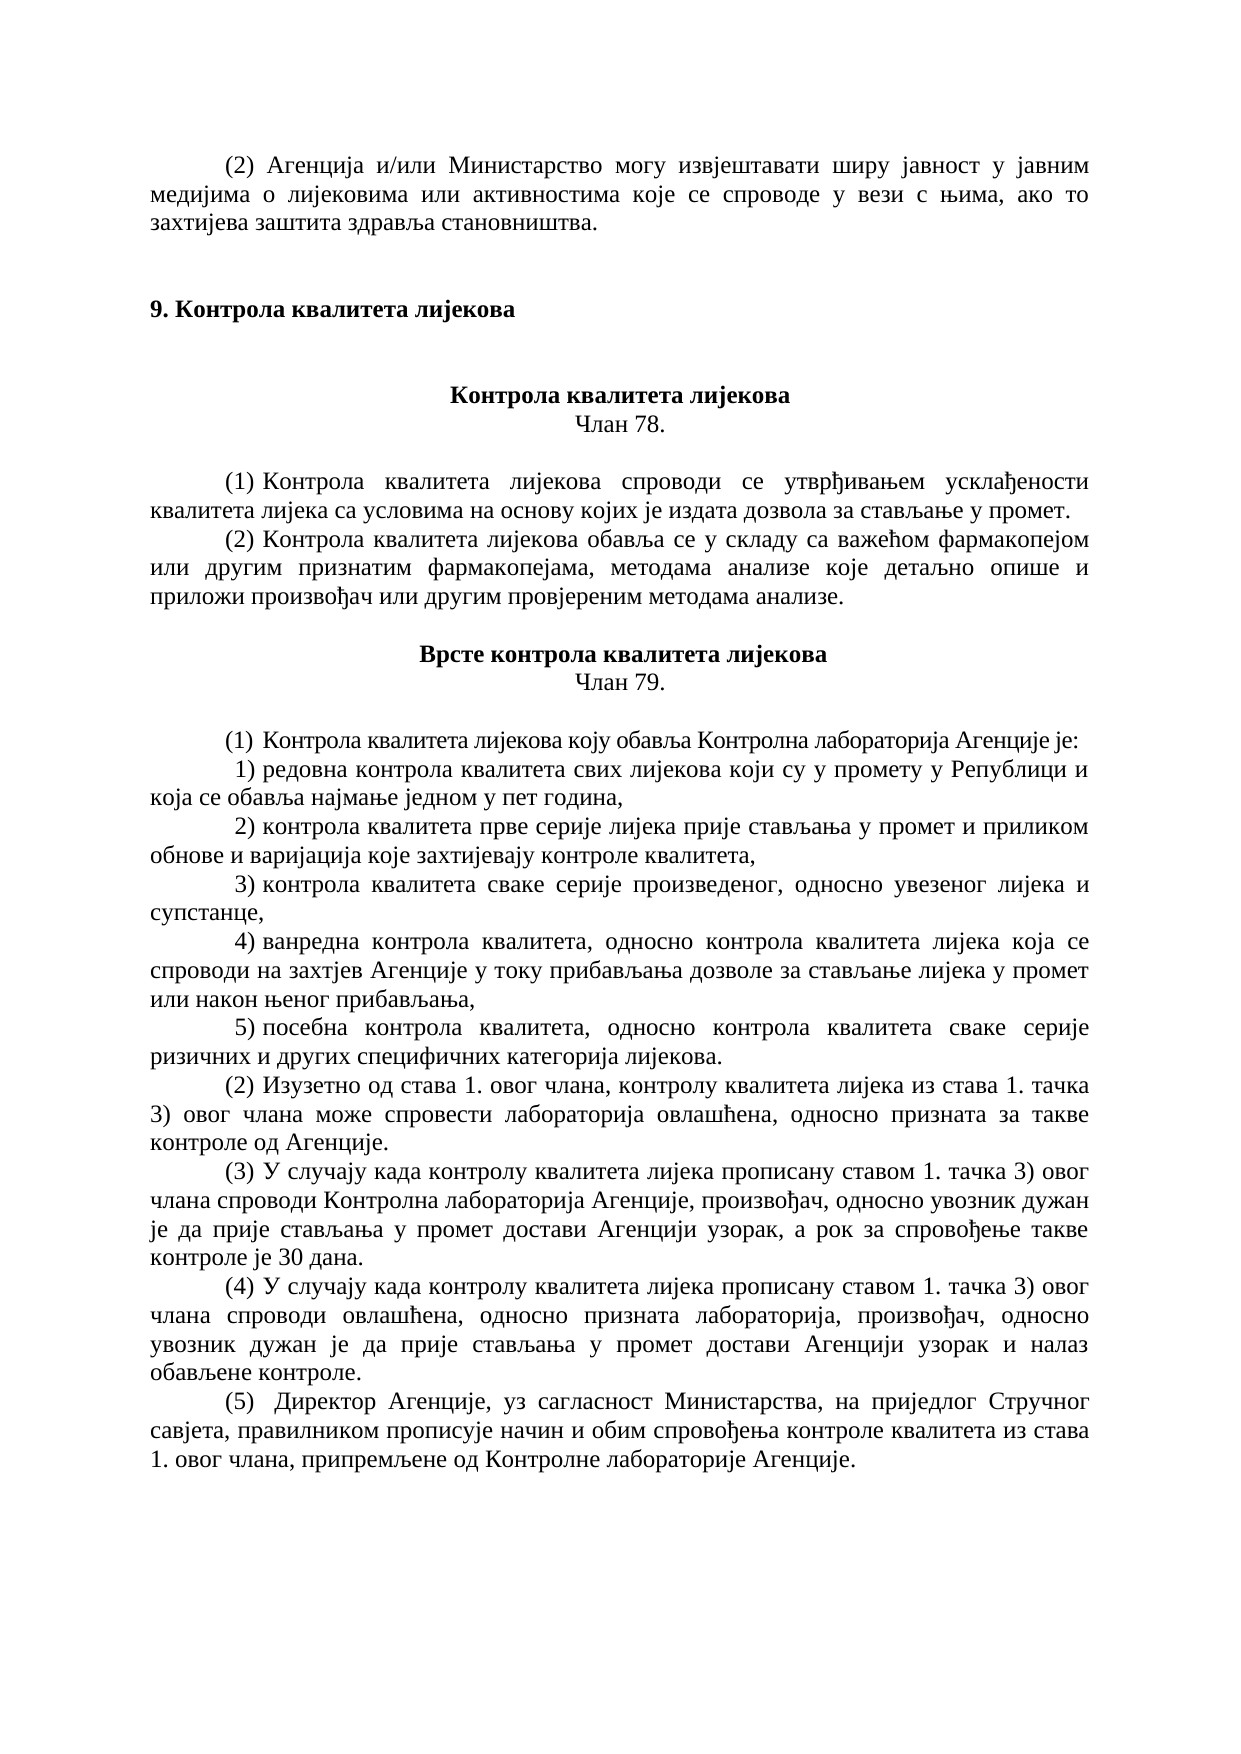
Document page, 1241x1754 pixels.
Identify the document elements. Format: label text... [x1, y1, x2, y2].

text (1) Контрола квалитета лијекова коју обавља Контролна лабораторија Агенције је: [150, 725, 1090, 754]
text 9. Контрола квалитета лијекова [150, 294, 1090, 322]
text Члан 78. [150, 409, 1090, 437]
text 2) контрола квалитета прве серије лијека прије стављања у промет и приликом обнове и варијација које захтијевају контроле квалитета, [150, 811, 1090, 869]
text (2) Агенција и/или Министарство могу извјештавати ширу јавност у јавним медијима о лијековима или активностима које се спроводе у вези с њима, ако то захтијева заштита здравља становништва. [150, 150, 1090, 236]
text Врсте контрола квалитета лијекова [150, 639, 1090, 667]
text Члан 79. [150, 667, 1090, 696]
text Контрола квалитета лијекова [150, 380, 1090, 409]
text 5) посебна контрола квалитета, односно контрола квалитета сваке серије ризичних и других специфичних категорија лијекова. [150, 1012, 1090, 1070]
text 4) ванредна контрола квалитета, односно контрола квалитета лијека која се спроводи на захтјев Агенције у току прибављања дозволе за стављање лијека у промет или након њеног прибављања, [150, 926, 1090, 1012]
text (2) Контрола квалитета лијекова обавља се у складу са важећом фармакопејом или другим признатим фармакопејама, методама анализе које детаљно опише и приложи произвођач или другим провјереним методама анализе. [150, 524, 1090, 610]
text (4) У случају када контролу квалитета лијека прописану ставом 1. тачка 3) овог члана спроводи овлашћена, односно призната лабораторија, произвођач, односно увозник дужан је да прије стављања у промет достави Агенцији узорак и налаз обављене контроле. [150, 1271, 1090, 1386]
text 3) контрола квалитета сваке серије произведеног, односно увезеног лијека и супстанце, [150, 869, 1090, 926]
text (3) У случају када контролу квалитета лијека прописану ставом 1. тачка 3) овог члана спроводи Контролна лабораторија Агенције, произвођач, односно увозник дужан је да прије стављања у промет достави Агенцији узорак, а рок за спровођење такве контроле је 30 дана. [150, 1156, 1090, 1271]
text (5) Директор Агенције, уз сагласност Министарства, на приједлог Стручног савјета, правилником прописује начин и обим спровођења контроле квалитета из става 1. овог члана, припремљене од Контролне лабораторије Агенције. [150, 1386, 1090, 1472]
text (1) Контрола квалитета лијекова спроводи се утврђивањем усклађености квалитета лијека са условима на основу којих је издата дозвола за стављање у промет. [150, 466, 1090, 524]
text 1) редовна контрола квалитета свих лијекова који су у промету у Републици и која се обавља најмање једном у пет година, [150, 754, 1090, 811]
text (2) Изузетно од става 1. овог члана, контролу квалитета лијека из става 1. тачка 3) овог члана може спровести лабораторија овлашћена, односно призната за такве контроле од Агенције. [150, 1070, 1090, 1156]
